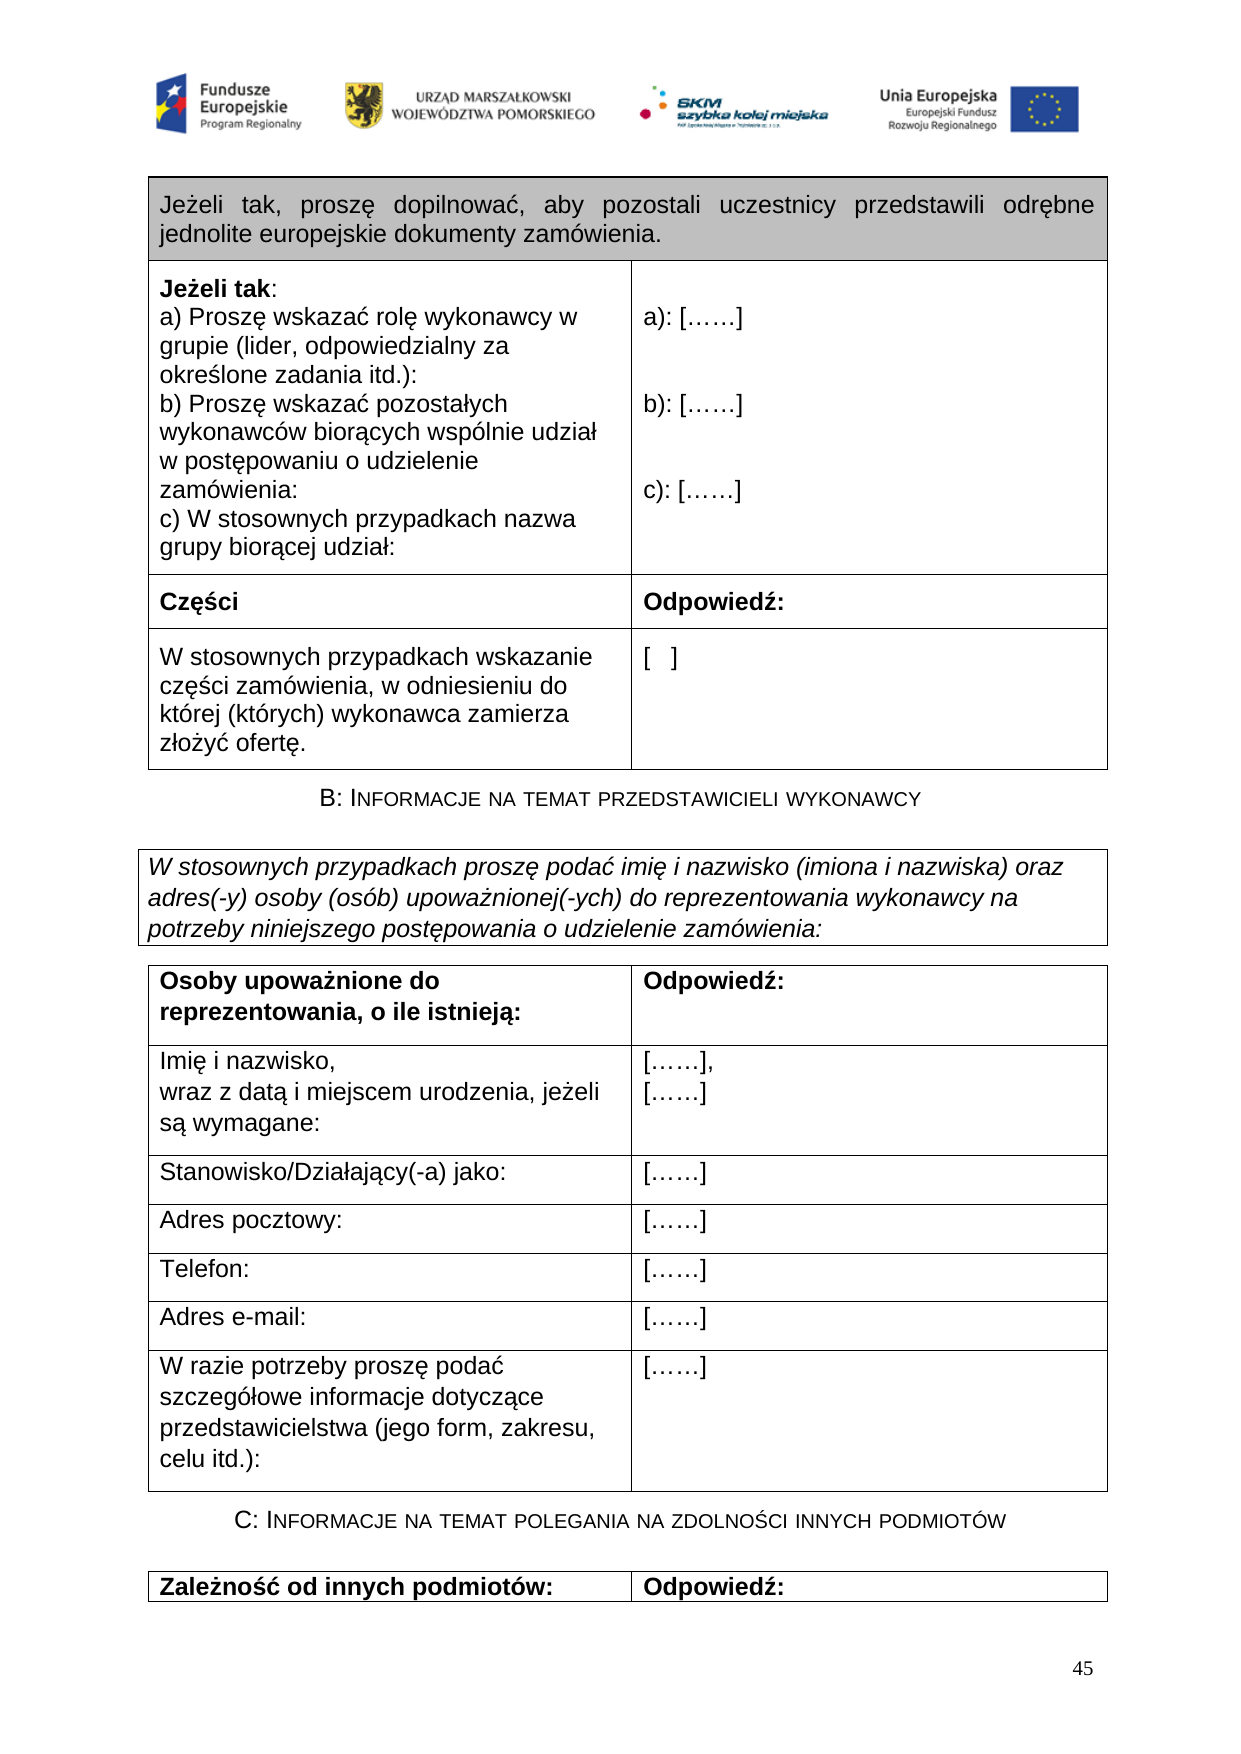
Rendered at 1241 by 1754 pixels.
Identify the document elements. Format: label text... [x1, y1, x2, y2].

table_cell Części [149, 575, 631, 628]
table_cell [……] [632, 1205, 1107, 1252]
text W stosownych przypadkach proszę podać imię i nazwisko (imiona i nazwiska) oraz adres(-y) osoby (osób) upoważnionej(-ych) do reprezentowania wykonawcy na potrzeby niniejszego postępowania o udzielenie zamówienia: [139, 850, 1107, 945]
table_cell Adres pocztowy: [149, 1205, 631, 1252]
table_cell [……] [632, 1351, 1107, 1491]
table_cell [……], [……] [632, 1046, 1107, 1155]
table_cell Stanowisko/Działający(-a) jako: [149, 1156, 631, 1204]
table_cell [……] [632, 1302, 1107, 1349]
table_cell Jeżeli tak, proszę dopilnować, aby pozostali uczestnicy przedstawili odrębne jednolite europejskie dokumenty zamówienia. [149, 178, 1107, 260]
table_cell Telefon: [149, 1254, 631, 1301]
table_cell a): [……] b): [……] c): [……] [632, 261, 1107, 573]
table_header Odpowiedź: [632, 1572, 1107, 1601]
table_cell Jeżeli tak: a) Proszę wskazać rolę wykonawcy w grupie (lider, odpowiedzialny za określone zadania itd.): b) Proszę wskazać pozostałych wykonawców biorących wspólnie udział w postępowaniu o udzielenie zamówienia: c) W stosownych przypadkach nazwa grupy biorącej udział: [149, 261, 631, 573]
table_cell Adres e-mail: [149, 1302, 631, 1349]
table_header Zależność od innych podmiotów: [149, 1572, 631, 1601]
text B: Informacje na temat przedstawicieli wykonawcy [148, 783, 1093, 812]
table_cell Odpowiedź: [632, 575, 1107, 628]
table_header Osoby upoważnione do reprezentowania, o ile istnieją: [149, 966, 631, 1045]
table_cell W razie potrzeby proszę podać szczegółowe informacje dotyczące przedstawicielstwa (jego form, zakresu, celu itd.): [149, 1351, 631, 1491]
table_cell Imię i nazwisko, wraz z datą i miejscem urodzenia, jeżeli są wymagane: [149, 1046, 631, 1155]
table_header Odpowiedź: [632, 966, 1107, 1045]
table_cell [……] [632, 1156, 1107, 1204]
text C: Informacje na temat polegania na zdolności innych podmiotów [148, 1505, 1093, 1533]
table_cell W stosownych przypadkach wskazanie części zamówienia, w odniesieniu do której (których) wykonawca zamierza złożyć ofertę. [149, 629, 631, 769]
table_cell [……] [632, 1254, 1107, 1301]
picture [147, 73, 1093, 148]
table_cell [ ] [632, 629, 1107, 769]
